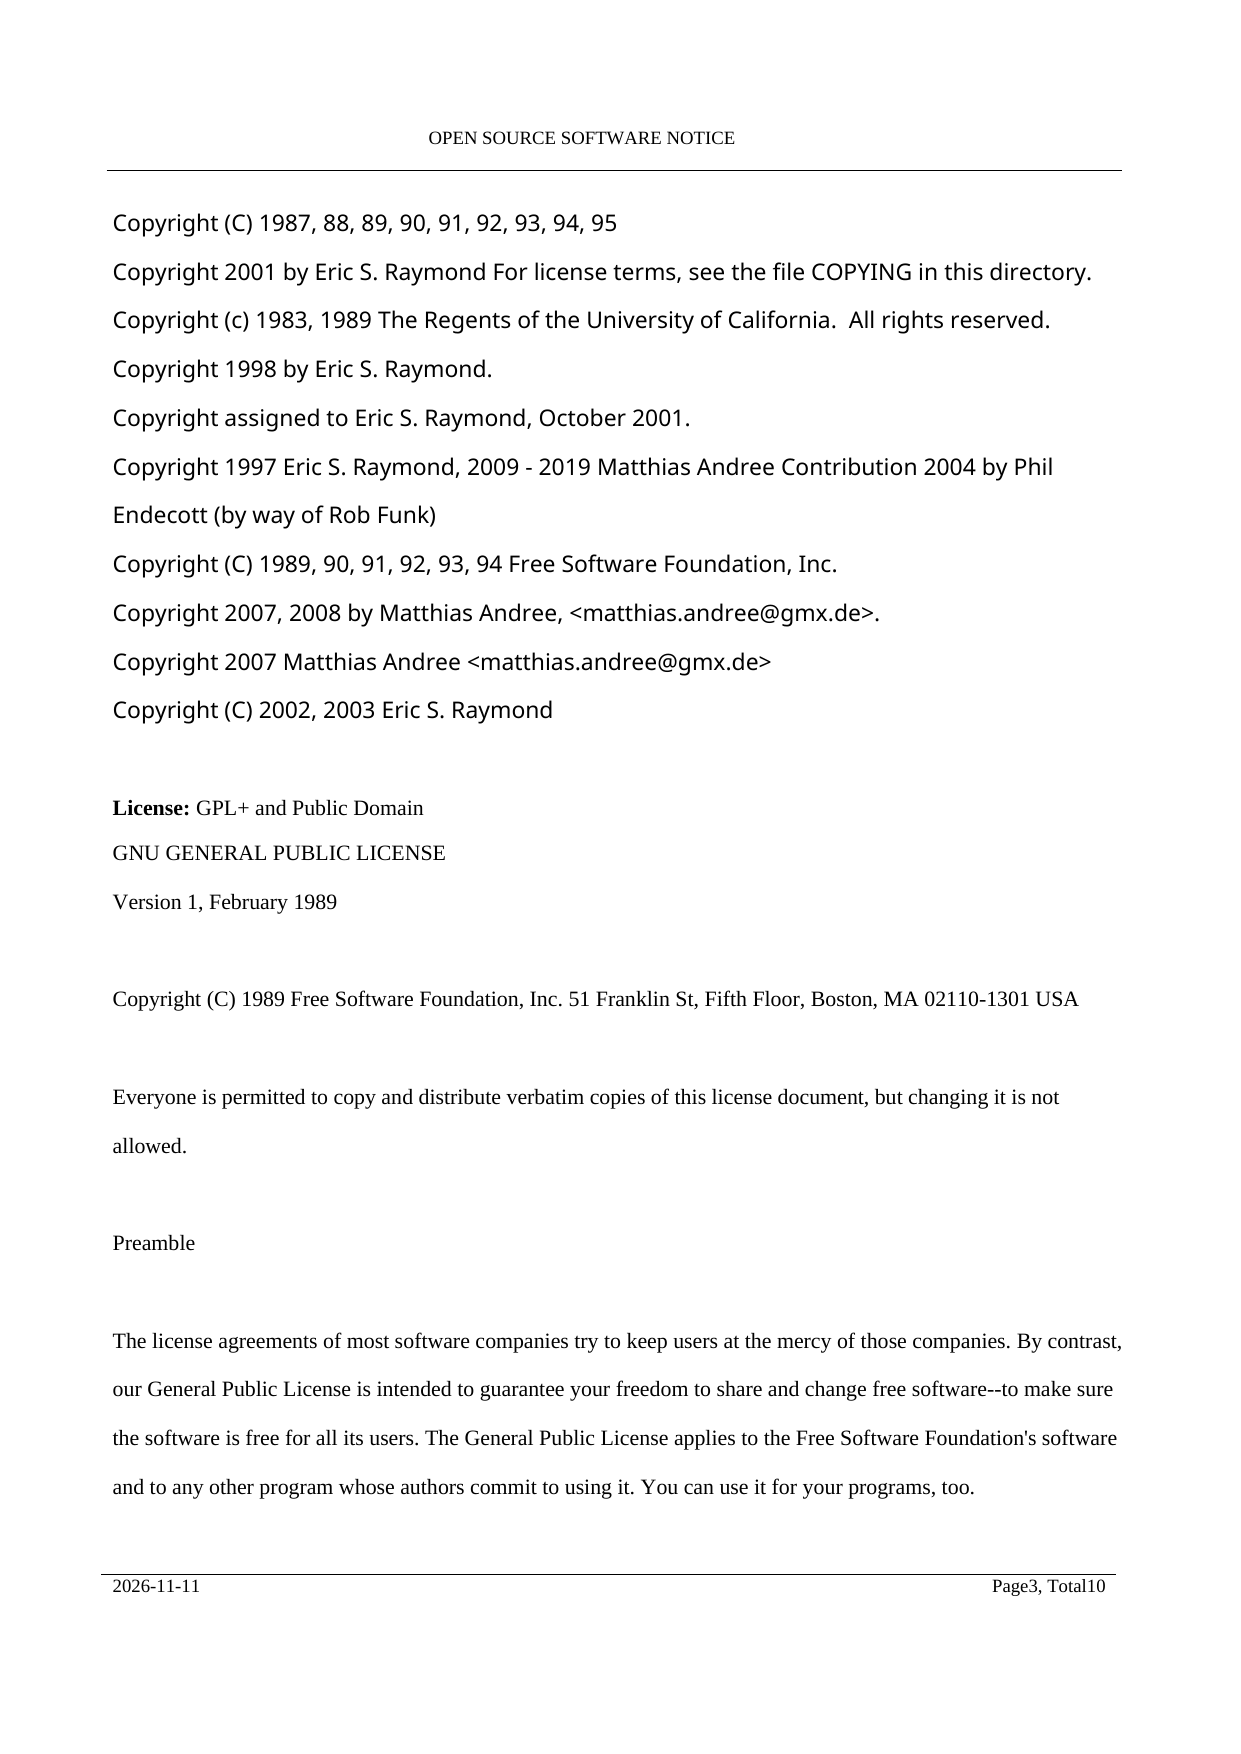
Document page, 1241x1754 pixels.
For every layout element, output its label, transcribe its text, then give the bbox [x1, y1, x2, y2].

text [112, 206, 1128, 775]
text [112, 836, 1128, 1503]
text License: GPL+ and Public Domain [112, 791, 1128, 824]
